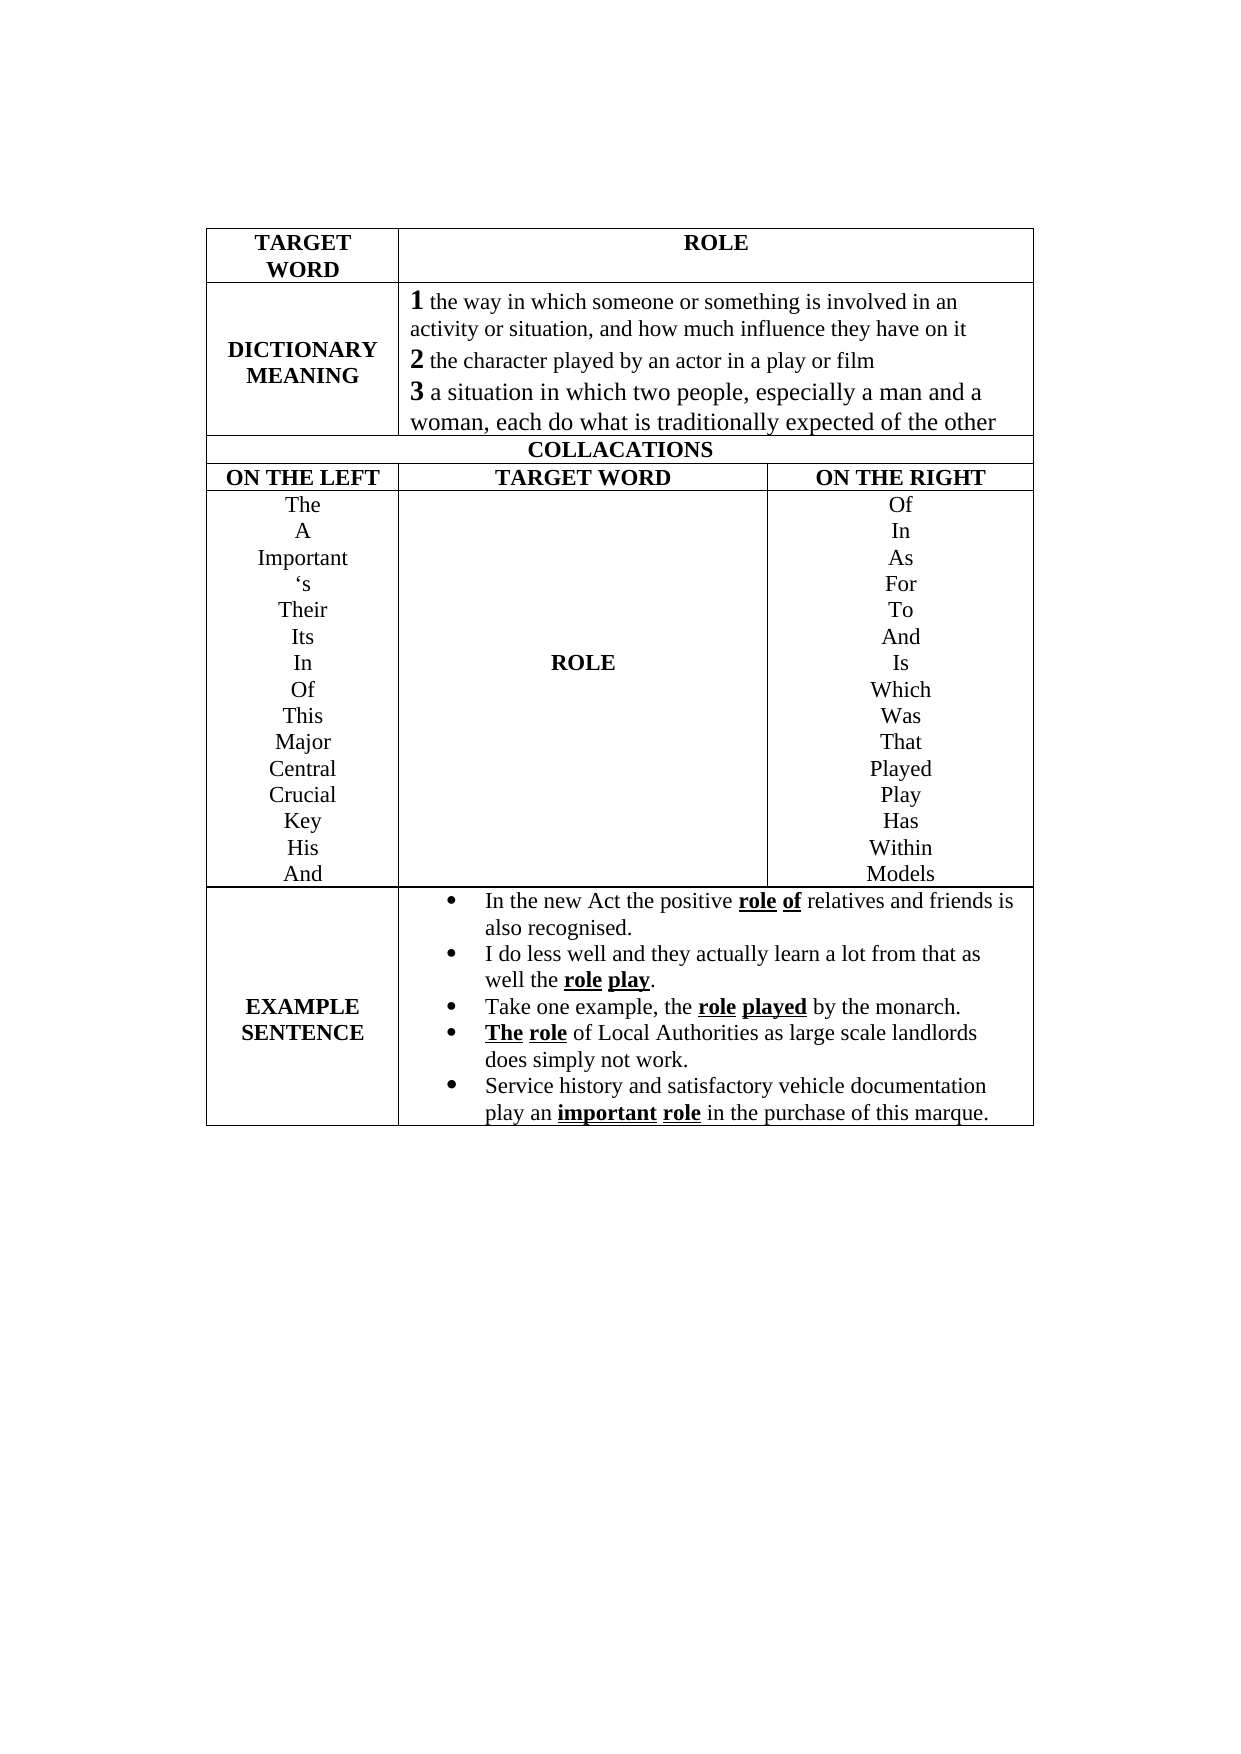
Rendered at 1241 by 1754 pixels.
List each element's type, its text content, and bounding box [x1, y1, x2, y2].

table_cell COLLACATIONS [207, 436, 1033, 463]
table_cell EXAMPLE SENTENCE [207, 888, 398, 1125]
table_cell TARGET WORD [399, 464, 767, 490]
table_cell In the new Act the positive role of relatives and friends is also recognised. I do less well and they actually learn a lot from that as well the role play. Take one example, the role played by the monarch. The role of Local Authorities as large scale landlords does simply not work. Service history and satisfactory vehicle documentation play an important role in the purchase of this marque. [399, 888, 1033, 1125]
table_cell The A Important ‘s Their Its In Of This Major Central Crucial Key His And [207, 491, 398, 886]
table_header TARGET WORD [207, 229, 398, 282]
table_cell ON THE LEFT [207, 464, 398, 490]
table_cell ROLE [399, 491, 767, 886]
table_cell Of In As For To And Is Which Was That Played Play Has Within Models [768, 491, 1033, 886]
table_cell DICTIONARY MEANING [207, 283, 398, 435]
table_cell ON THE RIGHT [768, 464, 1033, 490]
table_header ROLE [399, 229, 1033, 282]
table_cell 1 the way in which someone or something is involved in an activity or situation, and how much influence they have on it 2 the character played by an actor in a play or film 3 a situation in which two people, especially a man and a woman, each do what is traditionally expected of the other [399, 283, 1033, 435]
